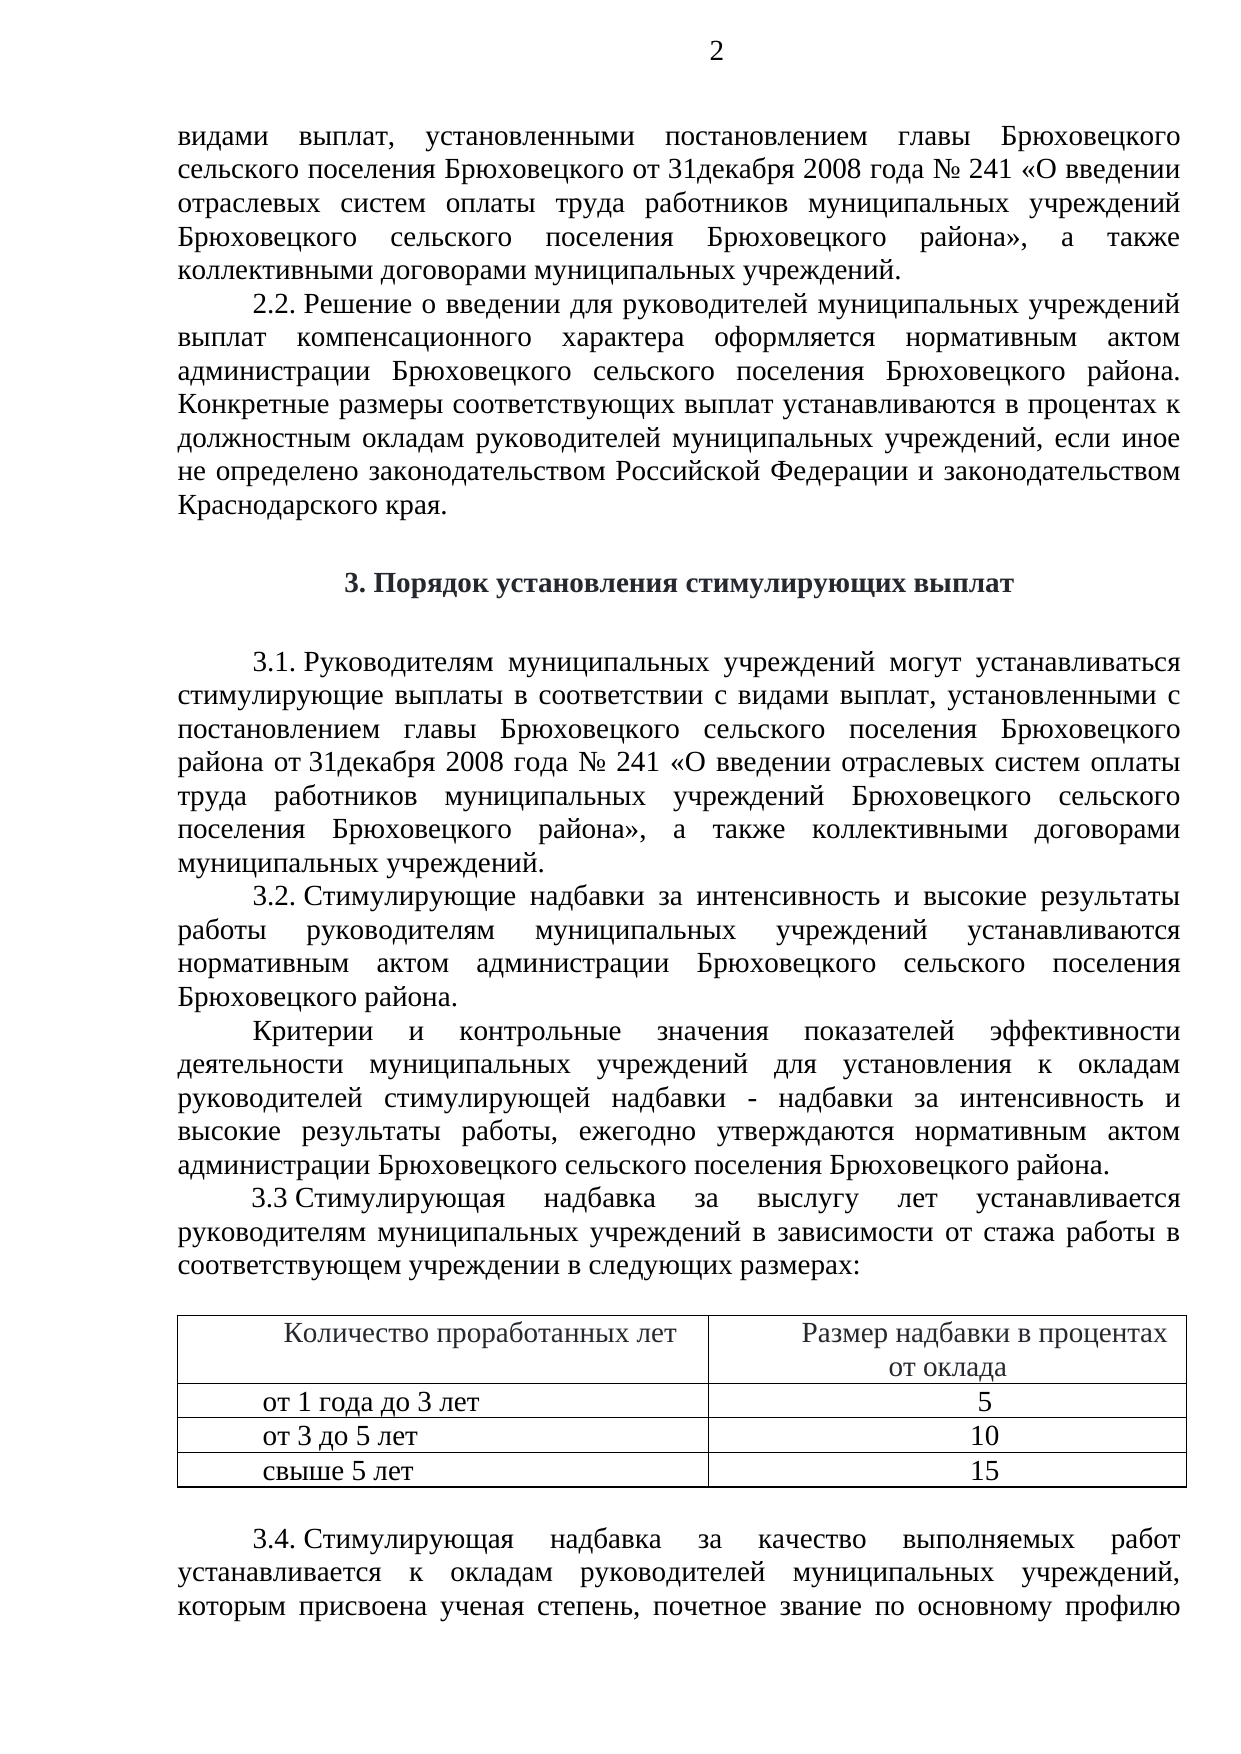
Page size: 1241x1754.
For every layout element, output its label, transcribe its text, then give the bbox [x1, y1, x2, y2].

table_cell 15 [709, 1453, 1186, 1486]
table_cell от 3 до 5 лет [178, 1418, 708, 1452]
text 3.1. Руководителям муниципальных учреждений могут устанавливаться стимулирующие выплаты в соответствии с видами выплат, установленными с постановлением главы Брюховецкого сельского поселения Брюховецкого района от 31декабря 2008 года № 241 «О введении отраслевых систем оплаты труда работников муниципальных учреждений Брюховецкого сельского поселения Брюховецкого района», а также коллективными договорами муниципальных учреждений. [177, 644, 1181, 878]
table_cell 10 [709, 1418, 1186, 1452]
text 3.3 Стимулирующая надбавка за выслугу лет устанавливается руководителям муниципальных учреждений в зависимости от стажа работы в соответствующем учреждении в следующих размерах: [177, 1180, 1181, 1281]
subtitle 3. Порядок установления стимулирующих выплат [177, 565, 1181, 599]
table_cell 5 [709, 1384, 1186, 1417]
table_cell свыше 5 лет [178, 1453, 708, 1486]
text 2.2. Решение о введении для руководителей муниципальных учреждений выплат компенсационного характера оформляется нормативным актом администрации Брюховецкого сельского поселения Брюховецкого района. Конкретные размеры соответствующих выплат устанавливаются в процентах к должностным окладам руководителей муниципальных учреждений, если иное не определено законодательством Российской Федерации и законодательством Краснодарского края. [177, 286, 1181, 521]
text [177, 118, 1181, 286]
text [177, 1521, 1181, 1622]
text Критерии и контрольные значения показателей эффективности деятельности муниципальных учреждений для установления к окладам руководителей стимулирующей надбавки - надбавки за интенсивность и высокие результаты работы, ежегодно утверждаются нормативным актом администрации Брюховецкого сельского поселения Брюховецкого района. [177, 1013, 1181, 1180]
text 3.2. Стимулирующие надбавки за интенсивность и высокие результаты работы руководителям муниципальных учреждений устанавливаются нормативным актом администрации Брюховецкого сельского поселения Брюховецкого района. [177, 878, 1181, 1013]
table_header Количество проработанных лет [178, 1316, 708, 1383]
table_header Размер надбавки в процентах от оклада [709, 1316, 1186, 1383]
table_cell от 1 года до 3 лет [178, 1384, 708, 1417]
